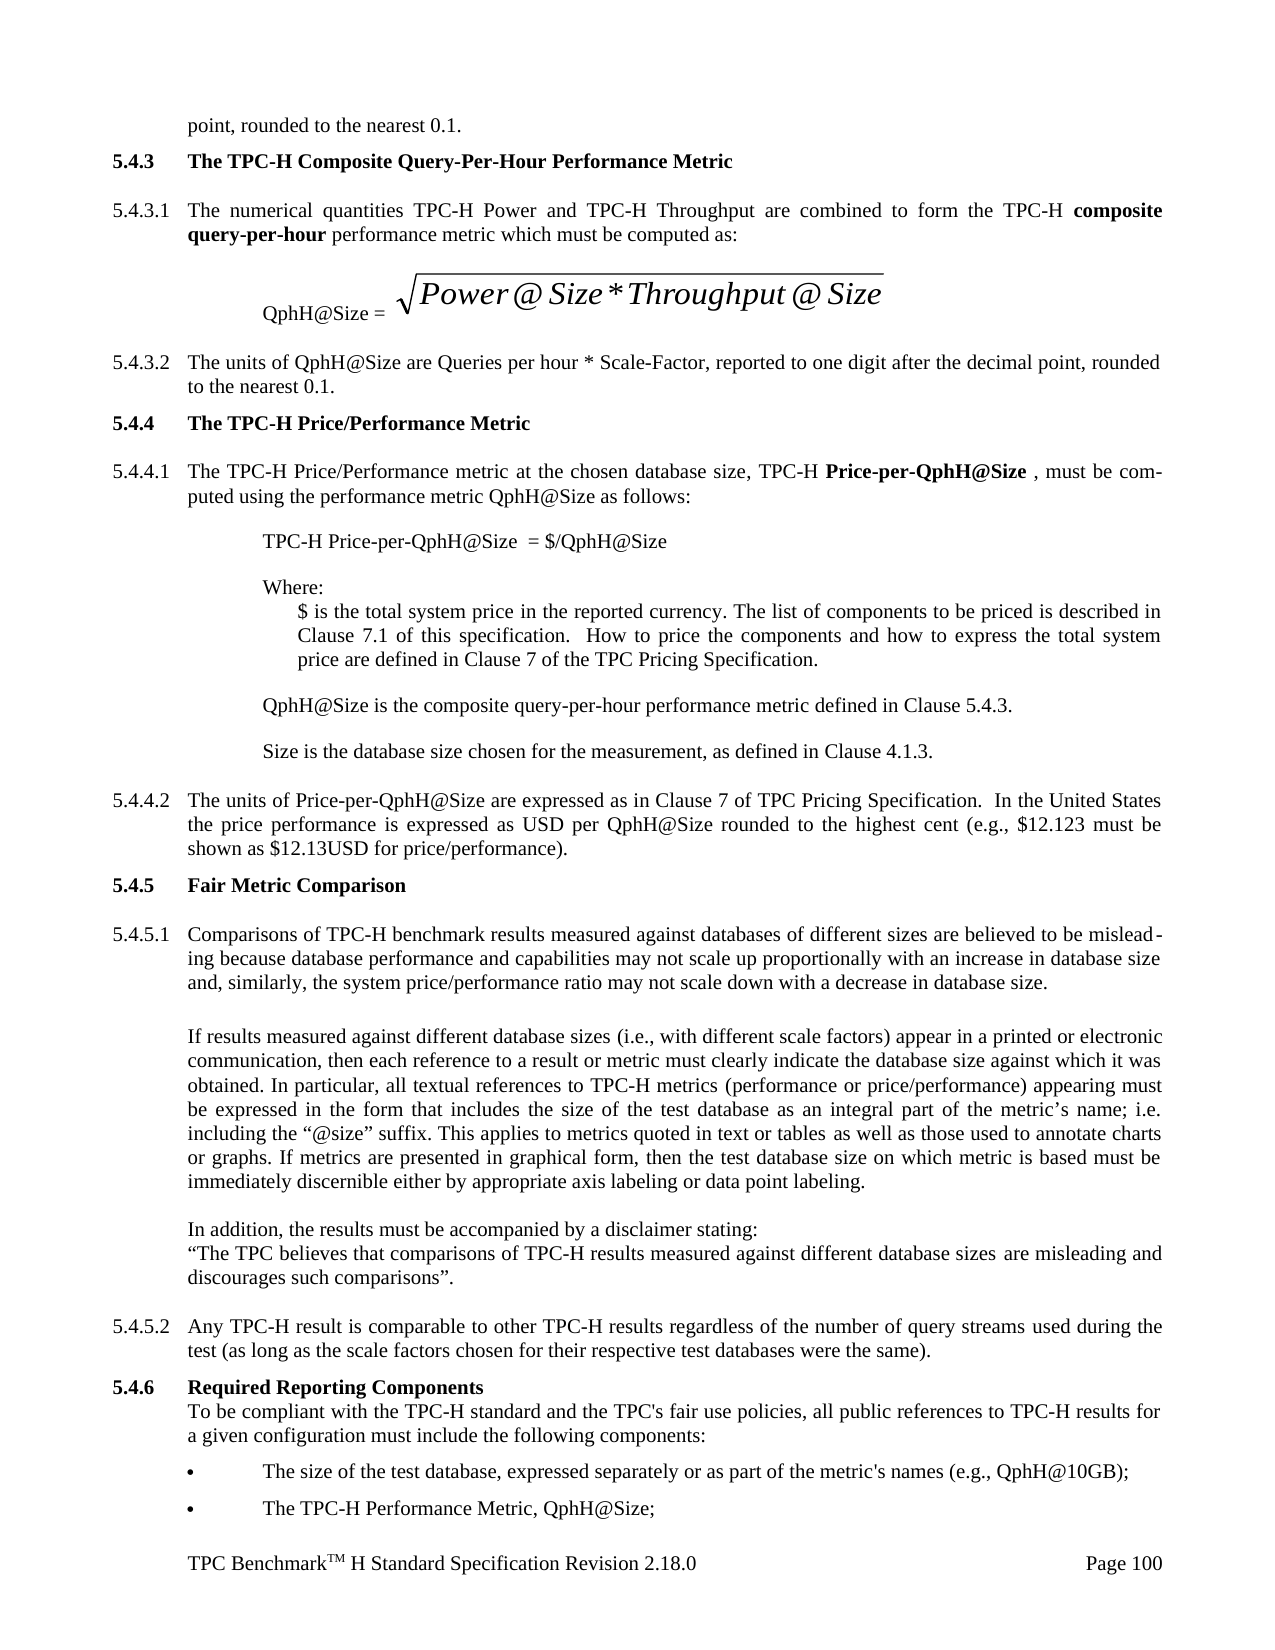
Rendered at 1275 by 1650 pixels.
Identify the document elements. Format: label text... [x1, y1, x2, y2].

text QphH@Size = [262, 267, 1162, 325]
text Size is the database size chosen for the measurement, as defined in Clause 4.1.3. [262, 738, 1162, 763]
subtitle Required Reporting Components [112, 1375, 1162, 1399]
text $ is the total system price in the reported currency. The list of components to be priced is described in Clause 7.0 of this specification. How to price the components and how to express the total system price are defined in Clause 7 of the TPC Pricing Specification. [297, 599, 1162, 671]
text The TPC-H Performance Metric, QphH@Size; [187, 1496, 1162, 1520]
text The size of the test database, expressed separately or as part of the metric's names (e.g., QphH@10GB); [187, 1459, 1162, 1483]
subtitle The TPC-H Price/Performance metric at the chosen database size, TPC-H Price-per-QphH@Size , must be computed using the performance metric QphH@Size as follows: [112, 459, 1162, 508]
subtitle The units of QphH@Size are Queries per hour * Scale-Factor, reported to one digit after the decimal point, rounded to the nearest 0.1. [112, 350, 1162, 398]
subtitle Any TPC-H result is comparable to other TPC-H results regardless of the number of query streams used during the test (as long as the scale factors chosen for their respective test databases were the same). [112, 1314, 1162, 1362]
subtitle The units of Price-per-QphH@Size are expressed as in Clause 7 of TPC Pricing Specification. In the United States the price performance is expressed as USD per QphH@Size rounded to the highest cent (e.g., $12.123 must be shown as $12.13USD for price/performance). [112, 788, 1162, 860]
subtitle The TPC-H Composite Query-Per-Hour Performance Metric109 [112, 149, 1162, 173]
subtitle Fair Metric Comparison [112, 873, 1162, 897]
text TPC-H Price-per-QphH@Size = $/QphH@Size [262, 528, 1162, 553]
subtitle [112, 112, 1162, 137]
text Where: [262, 574, 1162, 599]
text If results measured against different database sizes (i.e., with different scale factors) appear in a printed or electronic communication, then each reference to a result or metric must clearly indicate the database size against which it was obtained. In particular, all textual references to TPC-H metrics (performance or price/performance) appearing must be expressed in the form that includes the size of the test database as an integral part of the metric’s name; i.e. including the “@size” suffix. This applies to metrics quoted in text or tables as well as those used to annotate charts or graphs. If metrics are presented in graphical form, then the test database size on which metric is based must be immediately discernible either by appropriate axis labeling or data point labeling. [187, 1024, 1162, 1193]
text QphH@Size is the composite query-per-hour performance metric defined in Clause 5.4.3. [262, 692, 1162, 717]
subtitle Comparisons of TPC-H benchmark results measured against databases of different sizes are believed to be misleading because database performance and capabilities may not scale up proportionally with an increase in database size and, similarly, the system price/performance ratio may not scale down with a decrease in database size. [112, 922, 1162, 994]
text To be compliant with the TPC-H standard and the TPC's fair use policies, all public references to TPC-H results for a given configuration must include the following components: [187, 1399, 1162, 1447]
subtitle The numerical quantities TPC-H Power and TPC-H Throughput are combined to form the TPC-H composite query-per-hour performance metric which must be computed as: [112, 198, 1162, 246]
text In addition, the results must be accompanied by a disclaimer stating: [187, 1217, 1162, 1241]
subtitle The TPC-H Price/Performance Metric110 [112, 410, 1162, 434]
text “The TPC believes that comparisons of TPC-H results measured against different database sizes are misleading and discourages such comparisons”. [187, 1241, 1162, 1289]
